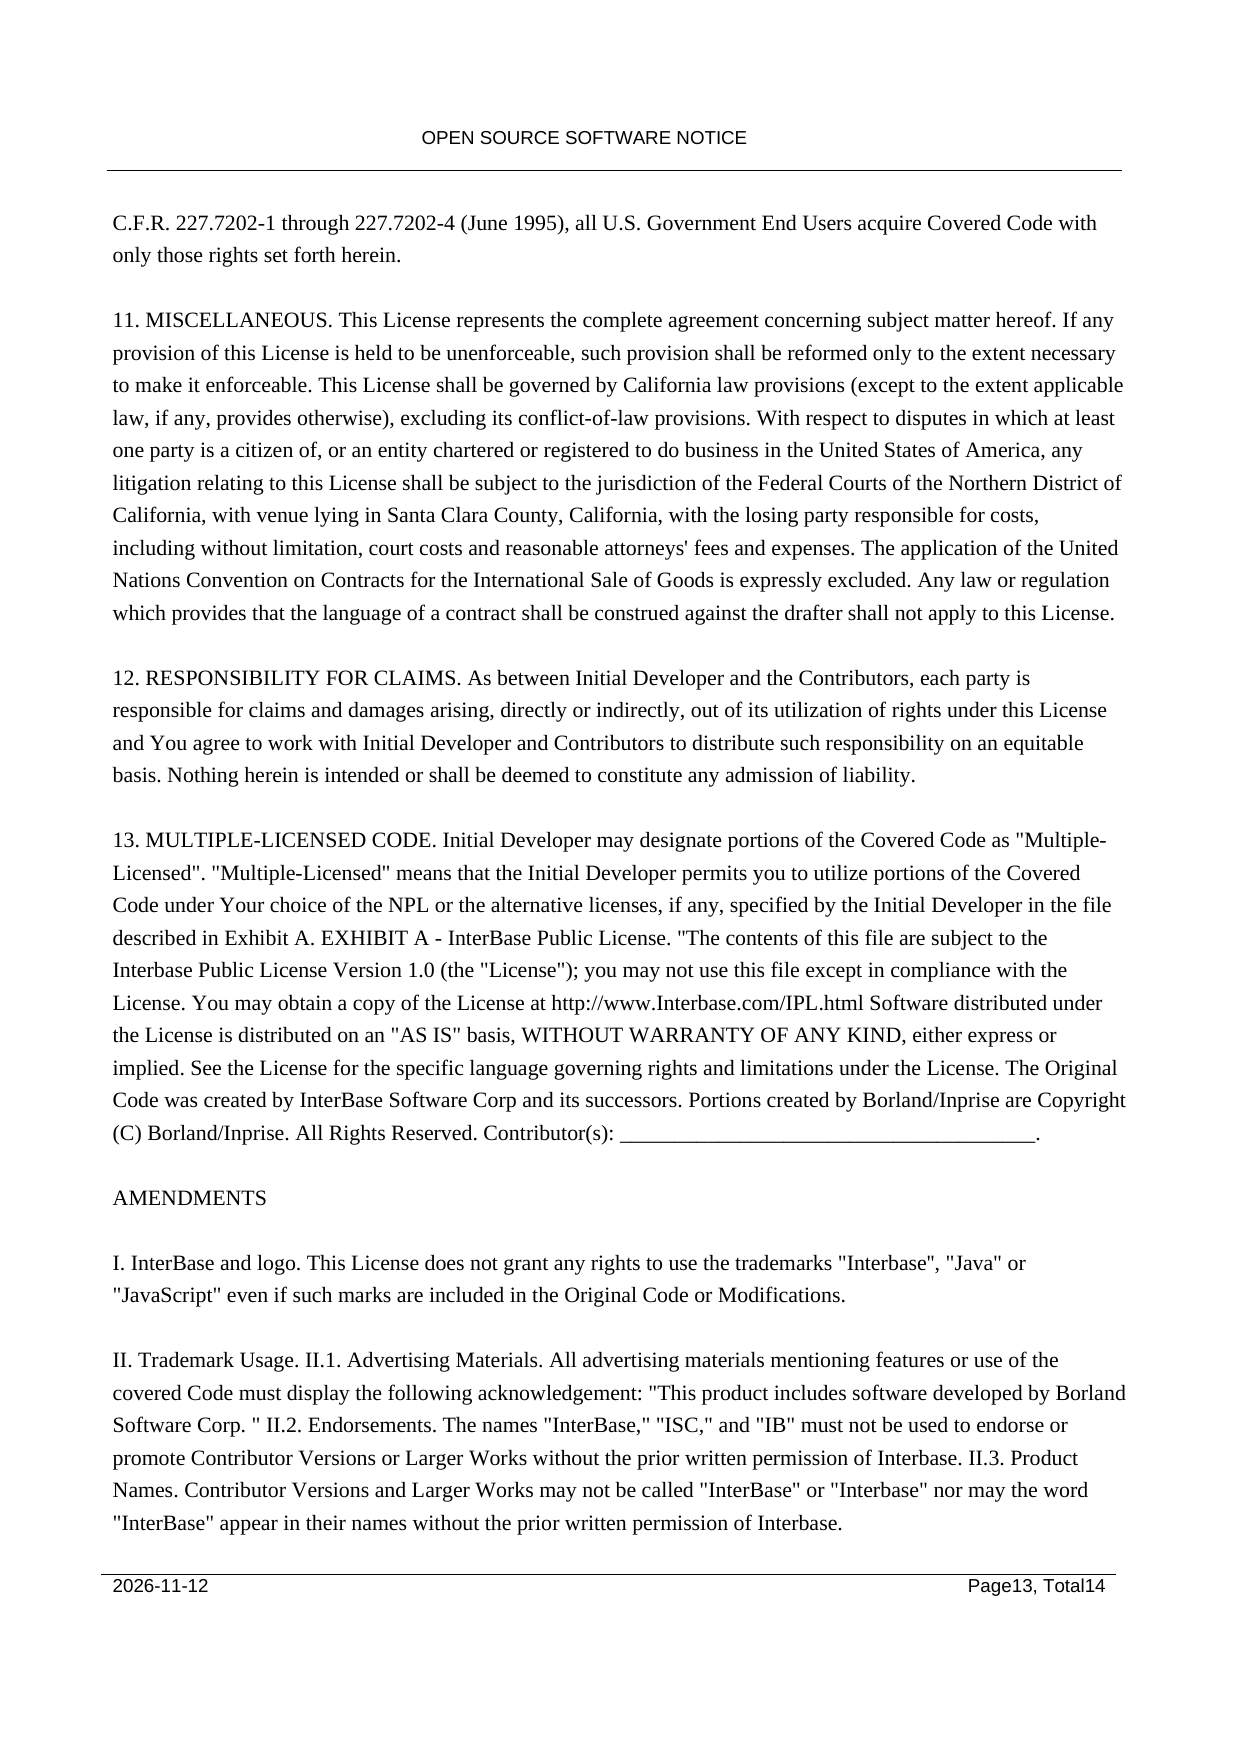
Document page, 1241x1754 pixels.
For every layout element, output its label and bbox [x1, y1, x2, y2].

text [112, 206, 1128, 1539]
